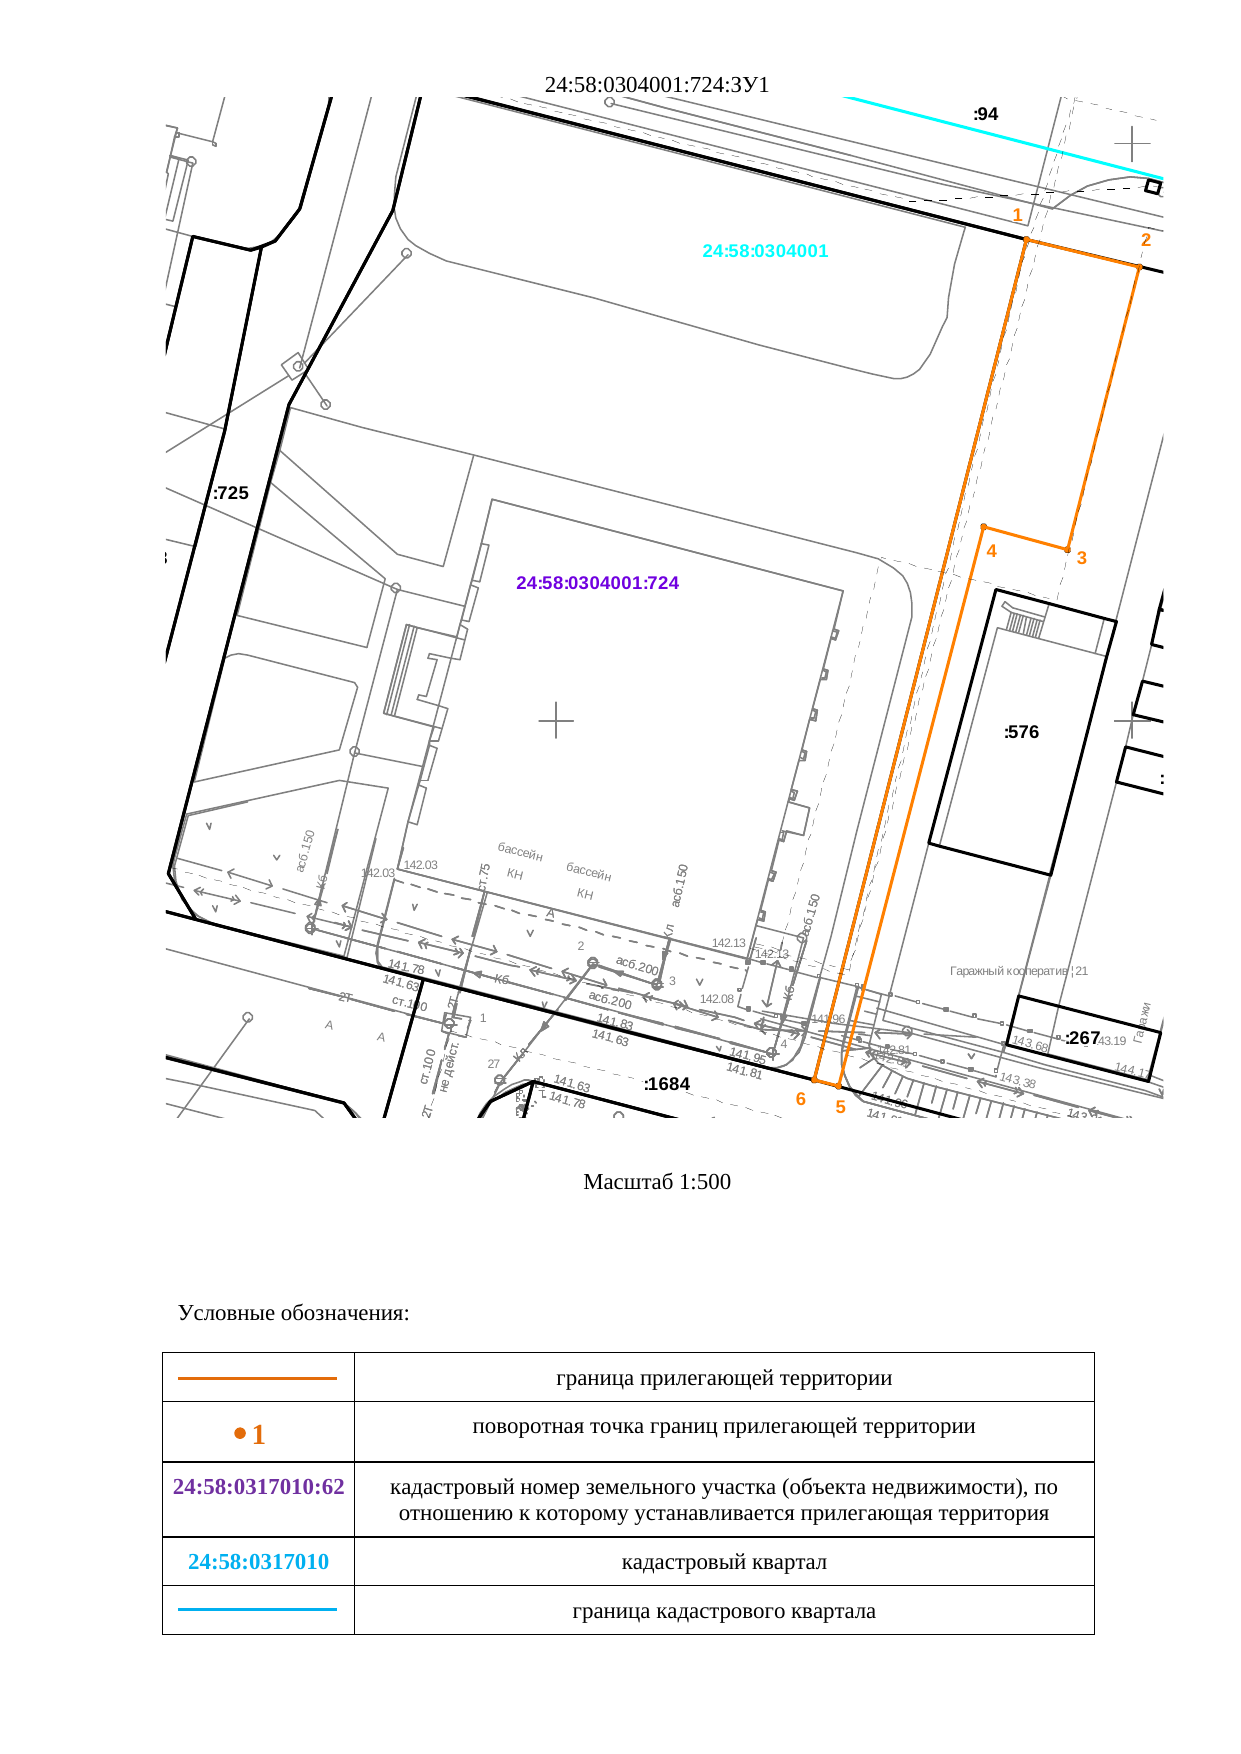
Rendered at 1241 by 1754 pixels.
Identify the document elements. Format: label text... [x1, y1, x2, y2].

table_cell [163, 1586, 354, 1634]
table_header граница прилегающей территории [355, 1353, 1094, 1401]
table_cell 24:58:0317010:62 [163, 1463, 354, 1536]
text Масштаб 1:500 [148, 1168, 1167, 1194]
table_cell 1 [163, 1402, 354, 1461]
text 24:58:0304001:724:ЗУ1 [148, 71, 1167, 97]
table_cell кадастровый номер земельного участка (объекта недвижимости), по отношению к которому устанавливается прилегающая территория [355, 1463, 1094, 1536]
table_cell поворотная точка границ прилегающей территории [355, 1402, 1094, 1461]
table_cell кадастровый квартал [355, 1538, 1094, 1585]
table_cell граница кадастрового квартала [355, 1586, 1094, 1634]
text Условные обозначения: [148, 1299, 1167, 1326]
table_header [163, 1353, 354, 1401]
table_cell 24:58:0317010 [163, 1538, 354, 1585]
